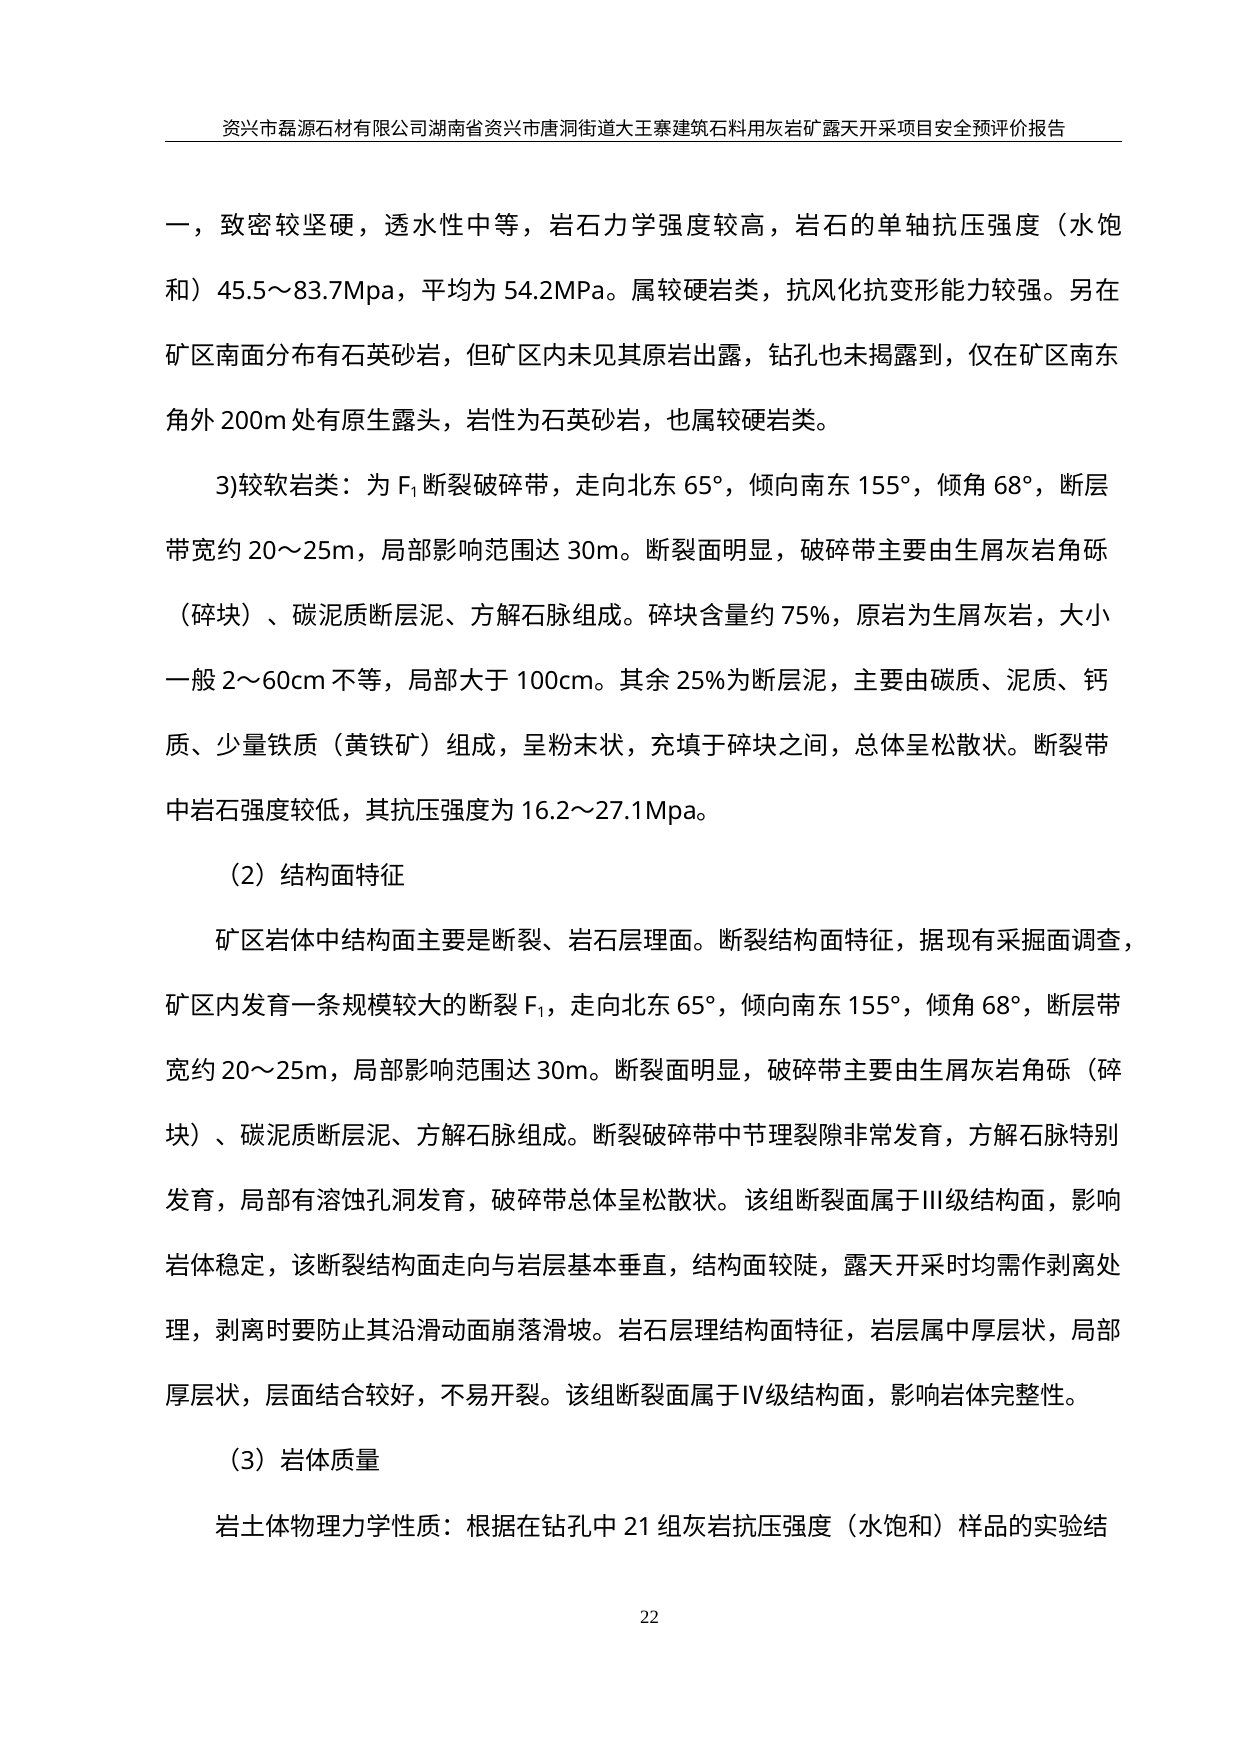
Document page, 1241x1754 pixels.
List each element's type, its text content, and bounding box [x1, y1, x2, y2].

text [165, 191, 1122, 451]
text 3)较软岩类：为F1断裂破碎带，走向北东65°，倾向南东155°，倾角68°，断层带宽约20～25m，局部影响范围达30m。断裂面明显，破碎带主要由生屑灰岩角砾（碎块）、碳泥质断层泥、方解石脉组成。碎块含量约75%，原岩为生屑灰岩，大小一般2～60cm不等，局部大于100cm。其余25%为断层泥，主要由碳质、泥质、钙质、少量铁质（黄铁矿）组成，呈粉末状，充填于碎块之间，总体呈松散状。断裂带中岩石强度较低，其抗压强度为16.2～27.1Mpa。 [165, 451, 1110, 841]
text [165, 1492, 1110, 1557]
text （3）岩体质量 [165, 1426, 1122, 1491]
text 矿区岩体中结构面主要是断裂、岩石层理面。断裂结构面特征，据现有采掘面调查，矿区内发育一条规模较大的断裂F1，走向北东65°，倾向南东155°，倾角68°，断层带宽约20～25m，局部影响范围达30m。断裂面明显，破碎带主要由生屑灰岩角砾（碎块）、碳泥质断层泥、方解石脉组成。断裂破碎带中节理裂隙非常发育，方解石脉特别发育，局部有溶蚀孔洞发育，破碎带总体呈松散状。该组断裂面属于Ⅲ级结构面，影响岩体稳定，该断裂结构面走向与岩层基本垂直，结构面较陡，露天开采时均需作剥离处理，剥离时要防止其沿滑动面崩落滑坡。岩石层理结构面特征，岩层属中厚层状，局部厚层状，层面结合较好，不易开裂。该组断裂面属于Ⅳ级结构面，影响岩体完整性。 [165, 906, 1122, 1426]
text （2）结构面特征 [165, 841, 1122, 906]
